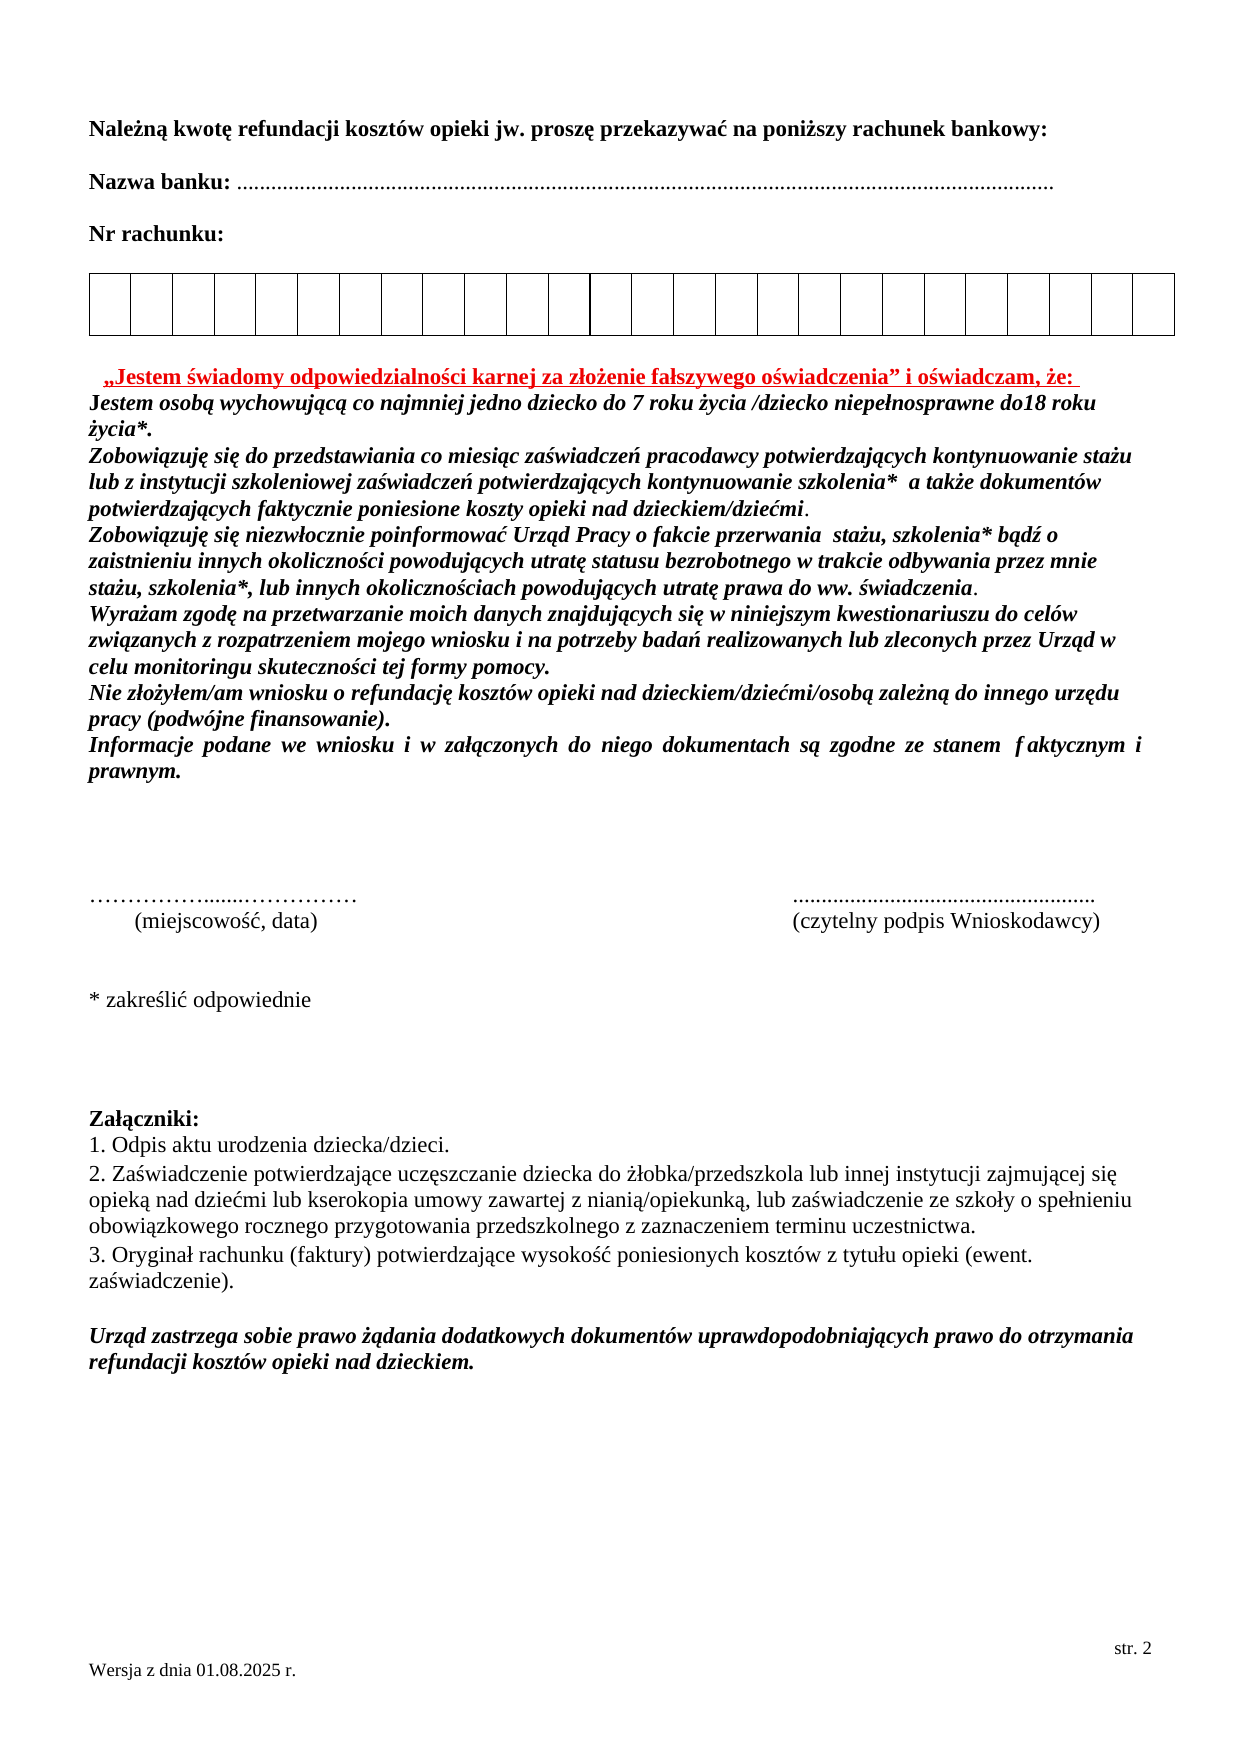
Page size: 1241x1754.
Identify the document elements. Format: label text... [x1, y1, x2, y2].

text 3. Oryginał rachunku (faktury) potwierdzające wysokość poniesionych kosztów z tytułu opieki (ewent. zaświadczenie). [89, 1241, 1152, 1293]
table_header [716, 274, 757, 335]
table_header [423, 274, 464, 335]
text …………….......…………… ..................................................... [89, 881, 1152, 907]
text (miejscowość, data) (czytelny podpis Wnioskodawcy) [89, 907, 1152, 934]
table_header [591, 274, 631, 335]
table_header [925, 274, 965, 335]
text „Jestem świadomy odpowiedzialności karnej za złożenie fałszywego oświadczenia” i oświadczam, że: [103, 363, 1152, 389]
table_header [632, 274, 673, 335]
table_header [758, 274, 798, 335]
table_header [507, 274, 548, 335]
table_header [1092, 274, 1132, 335]
table_header [215, 274, 255, 335]
text Zobowiązuję się do przedstawiania co miesiąc zaświadczeń pracodawcy potwierdzających kontynuowanie stażu lub z instytucji szkoleniowej zaświadczeń potwierdzających kontynuowanie szkolenia* a także dokumentów potwierdzających faktycznie poniesione koszty opieki nad dzieckiem/dziećmi. [89, 442, 1152, 521]
text Nie złożyłem/am wniosku o refundację kosztów opieki nad dzieckiem/dziećmi/osobą zależną do innego urzędu pracy (podwójne finansowanie). [89, 679, 1152, 732]
text Należną kwotę refundacji kosztów opieki jw. proszę przekazywać na poniższy rachunek bankowy: [89, 115, 1152, 141]
text Informacje podane we wniosku i w załączonych do niego dokumentach są zgodne ze stanem faktycznym i prawnym. [89, 732, 1142, 783]
table_header [966, 274, 1007, 335]
text Załączniki: [89, 1105, 1152, 1131]
table_header [131, 274, 172, 335]
table_header [1050, 274, 1091, 335]
table_header [465, 274, 506, 335]
text Nr rachunku: [89, 220, 1152, 247]
text Wyrażam zgodę na przetwarzanie moich danych znajdujących się w niniejszym kwestionariuszu do celów związanych z rozpatrzeniem mojego wniosku i na potrzeby badań realizowanych lub zleconych przez Urząd w celu monitoringu skuteczności tej formy pomocy. [89, 600, 1152, 679]
table_header [173, 274, 214, 335]
table_header [549, 274, 589, 335]
table_header [256, 274, 297, 335]
table_header [799, 274, 840, 335]
table_header [382, 274, 422, 335]
table_header [340, 274, 381, 335]
text * zakreślić odpowiednie [89, 986, 1152, 1013]
table_header [674, 274, 715, 335]
text 1. Odpis aktu urodzenia dziecka/dzieci. [89, 1131, 1152, 1158]
text Nazwa banku: ............................................................................................................................................... [89, 168, 1152, 194]
table_header [90, 274, 130, 335]
text Jestem osobą wychowującą co najmniej jedno dziecko do 7 roku życia /dziecko niepełnosprawne do18 roku życia*. [89, 389, 1152, 442]
table_header [1008, 274, 1049, 335]
text 2. Zaświadczenie potwierdzające uczęszczanie dziecka do żłobka/przedszkola lub innej instytucji zajmującej się opieką nad dziećmi lub kserokopia umowy zawartej z nianią/opiekunką, lub zaświadczenie ze szkoły o spełnieniu obowiązkowego rocznego przygotowania przedszkolnego z zaznaczeniem terminu uczestnictwa. [89, 1159, 1152, 1239]
table_header [841, 274, 882, 335]
text Zobowiązuję się niezwłocznie poinformować Urząd Pracy o fakcie przerwania stażu, szkolenia* bądź o zaistnieniu innych okoliczności powodujących utratę statusu bezrobotnego w trakcie odbywania przez mnie stażu, szkolenia*, lub innych okolicznościach powodujących utratę prawa do ww. świadczenia. [89, 521, 1152, 600]
table_header [1133, 274, 1174, 335]
table_header [883, 274, 924, 335]
text Urząd zastrzega sobie prawo żądania dodatkowych dokumentów uprawdopodobniających prawo do otrzymania refundacji kosztów opieki nad dzieckiem. [89, 1322, 1152, 1374]
table_header [298, 274, 339, 335]
